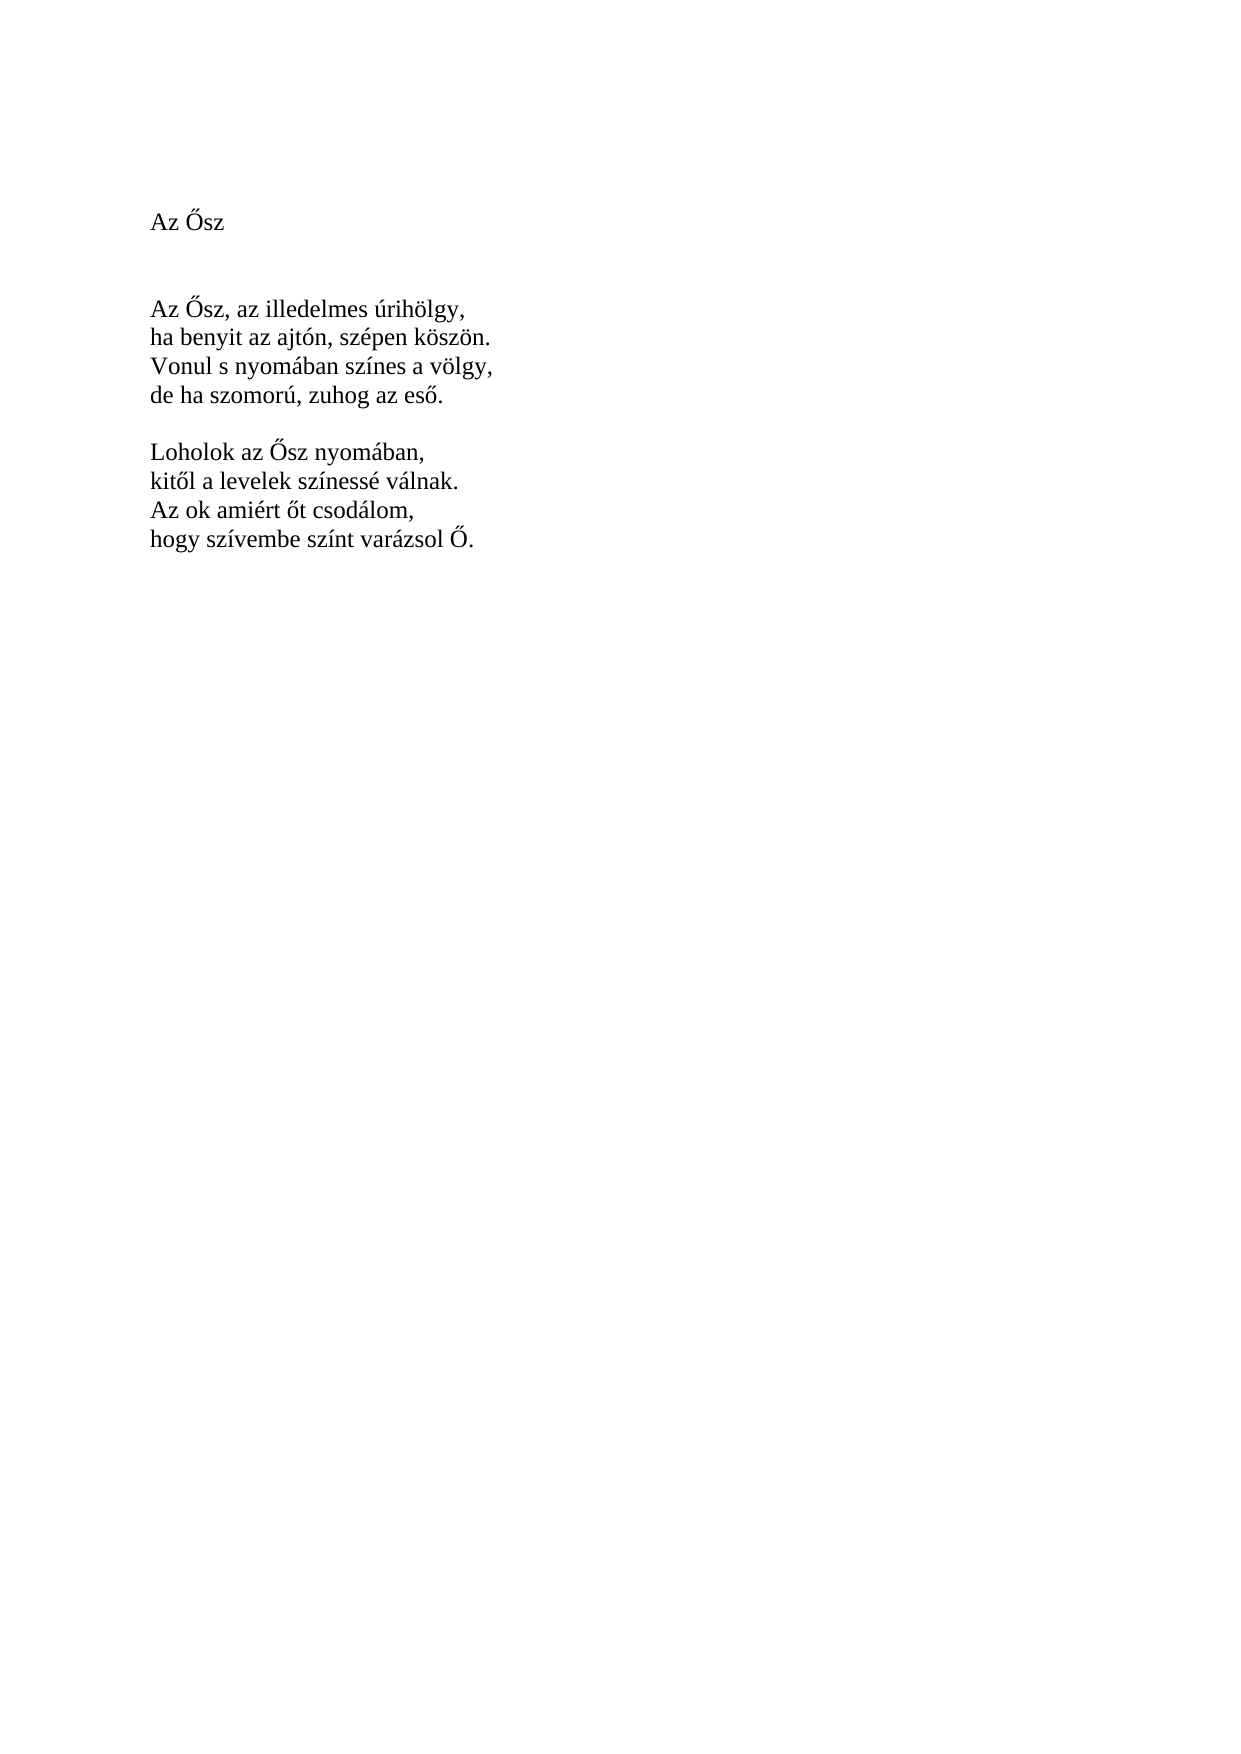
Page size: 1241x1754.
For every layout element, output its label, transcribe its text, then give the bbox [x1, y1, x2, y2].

text kitől a levelek színessé válnak. [150, 466, 1090, 495]
text Az Ősz [150, 207, 1090, 236]
text Az ok amiért őt csodálom, [150, 495, 1090, 524]
text de ha szomorú, zuhog az eső. [150, 380, 1090, 409]
text Az Ősz, az illedelmes úrihölgy, [150, 294, 1090, 322]
text Vonul s nyomában színes a völgy, [150, 351, 1090, 380]
text Loholok az Ősz nyomában, [150, 437, 1090, 466]
text ha benyit az ajtón, szépen köszön. [150, 322, 1090, 351]
text hogy szívembe színt varázsol Ő. [150, 524, 1090, 552]
